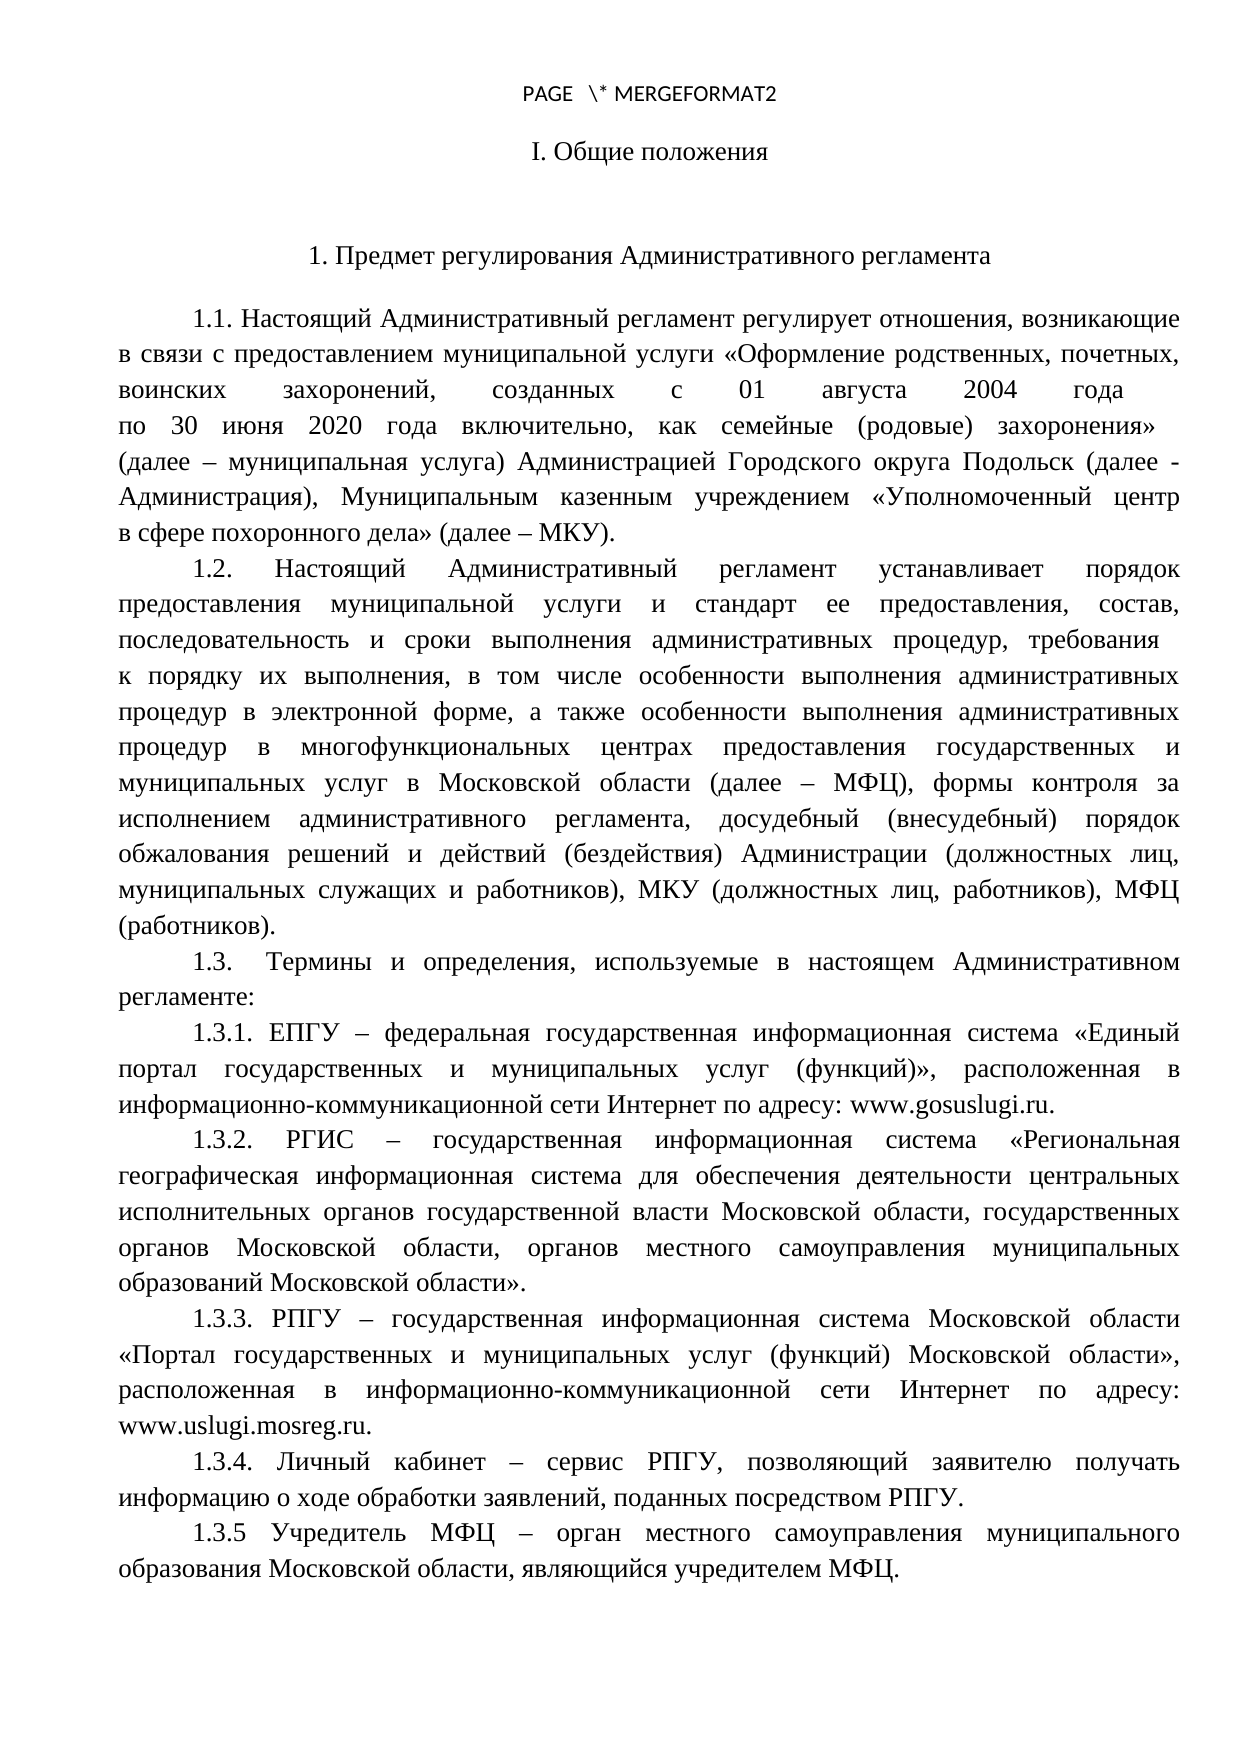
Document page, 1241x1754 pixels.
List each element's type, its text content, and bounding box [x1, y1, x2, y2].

text 1.3. Термины и определения, используемые в настоящем Административном регламенте: [118, 945, 1181, 1012]
subtitle 1. Предмет регулирования Административного регламента [118, 239, 1181, 271]
text 1.3.2. РГИС – государственная информационная система «Региональная географическая информационная система для обеспечения деятельности центральных исполнительных органов государственной власти Московской области, государственных органов Московской области, органов местного самоуправления муниципальных образований Московской области». [118, 1123, 1181, 1297]
text 1.2. Настоящий Административный регламент устанавливает порядок предоставления муниципальной услуги и стандарт ее предоставления, состав, последовательность и сроки выполнения административных процедур, требования к порядку их выполнения, в том числе особенности выполнения административных процедур в электронной форме, а также особенности выполнения административных процедур в многофункциональных центрах предоставления государственных и муниципальных услуг в Московской области (далее – МФЦ), формы контроля за исполнением административного регламента, досудебный (внесудебный) порядок обжалования решений и действий (бездействия) Администрации (должностных лиц, муниципальных служащих и работников), МКУ (должностных лиц, работников), МФЦ (работников). [118, 552, 1181, 940]
text 1.3.3. РПГУ – государственная информационная система Московской области «Портал государственных и муниципальных услуг (функций) Московской области», расположенная в информационно-коммуникационной сети Интернет по адресу: www.uslugi.mosreg.ru. [118, 1302, 1181, 1440]
text 1.3.1. ЕПГУ – федеральная государственная информационная система «Единый портал государственных и муниципальных услуг (функций)», расположенная в информационно-коммуникационной сети Интернет по адресу: www.gosuslugi.ru. [118, 1016, 1181, 1119]
subtitle I. Общие положения [118, 135, 1181, 167]
text 1.3.4. Личный кабинет – сервис РПГУ, позволяющий заявителю получать информацию о ходе обработки заявлений, поданных посредством РПГУ. [118, 1445, 1181, 1512]
text 1.3.5 Учредитель МФЦ – орган местного самоуправления муниципального образования Московской области, являющийся учредителем МФЦ. [118, 1516, 1181, 1583]
text 1.1. Настоящий Административный регламент регулирует отношения, возникающие в связи с предоставлением муниципальной услуги «Оформление родственных, почетных, воинских захоронений, созданных с 01 августа 2004 года по 30 июня 2020 года включительно, как семейные (родовые) захоронения» (далее – муниципальная услуга) Администрацией Городского округа Подольск (далее - Администрация), Муниципальным казенным учреждением «Уполномоченный центр в сфере похоронного дела» (далее – МКУ). [118, 302, 1181, 547]
